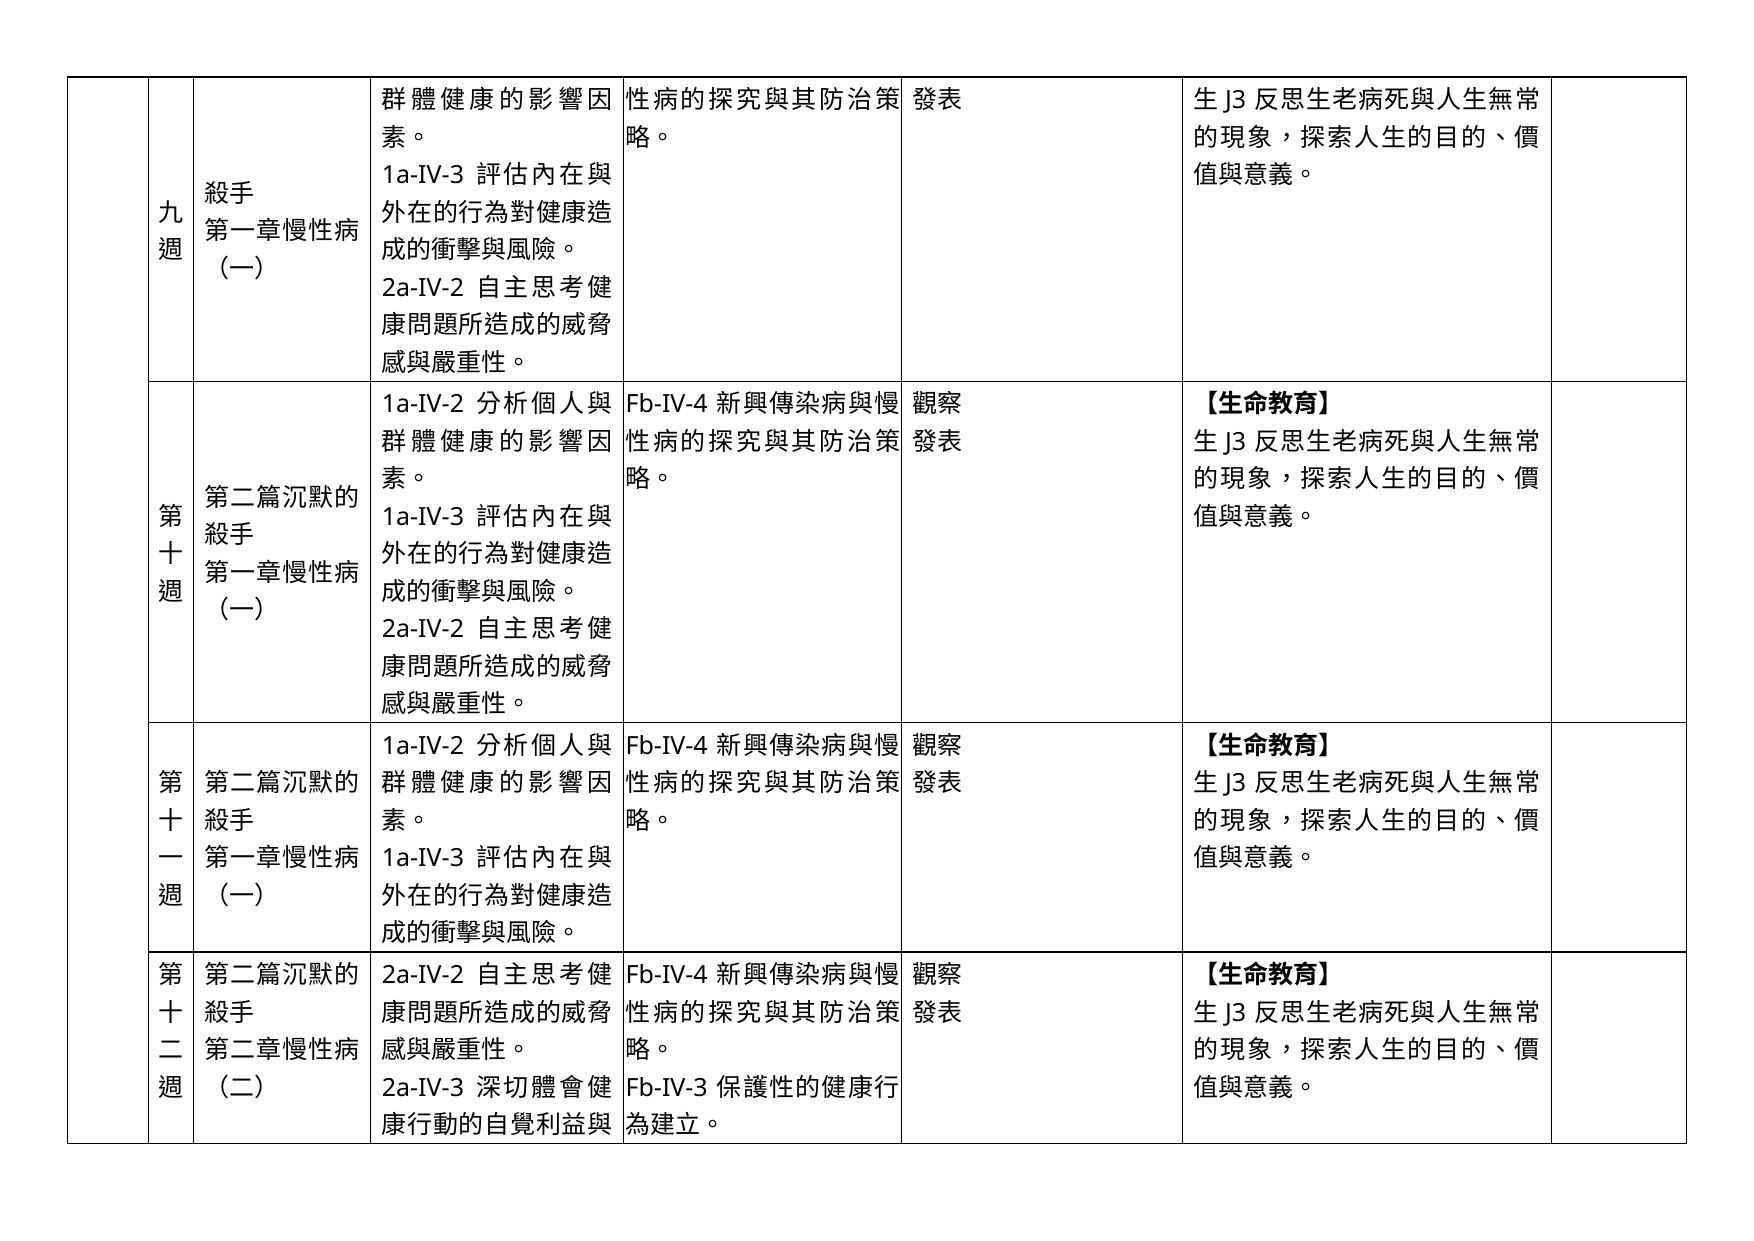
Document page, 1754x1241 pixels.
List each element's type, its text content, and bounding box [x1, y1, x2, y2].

table_cell [1552, 78, 1686, 381]
table_cell 觀察 發表 [902, 953, 1182, 1143]
table_cell 第十週 [149, 382, 193, 722]
table_cell [1552, 723, 1686, 951]
table_cell 第九週 [149, 78, 193, 381]
table_cell [1552, 382, 1686, 722]
table_cell 第二篇沉默的殺手 第一章慢性病（一） [194, 723, 370, 951]
table_cell 第十一週 [149, 723, 193, 951]
table_cell 觀察 發表 [902, 723, 1182, 951]
table_cell 1a-IV-2 分析個人與群體健康的影響因素。 1a-IV-3 評估內在與外在的行為對健康造成的衝擊與風險。 2a-IV-2 自主思考健康問題所造成的威脅感與嚴重性。 [371, 382, 623, 722]
table_cell 觀察 發表 [902, 382, 1182, 722]
table_cell 觀察 發表 [902, 78, 1182, 381]
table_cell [371, 78, 623, 381]
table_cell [1183, 78, 1551, 381]
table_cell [1183, 953, 1551, 1143]
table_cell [624, 953, 901, 1143]
table_cell 第二篇沉默的殺手 第一章慢性病（一） [194, 382, 370, 722]
table_cell 1a-IV-2 分析個人與群體健康的影響因素。 1a-IV-3 評估內在與外在的行為對健康造成的衝擊與風險。 [371, 723, 623, 951]
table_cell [371, 953, 623, 1143]
table_cell Fb-IV-4 新興傳染病與慢性病的探究與其防治策略。 [624, 382, 901, 722]
table_cell 【生命教育】 生J3 反思生老病死與人生無常的現象，探索人生的目的、價值與意義。 [1183, 723, 1551, 951]
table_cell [624, 78, 901, 381]
table_cell 第二篇沉默的殺手 第二章慢性病（二） [194, 953, 370, 1143]
table_cell Fb-IV-4 新興傳染病與慢性病的探究與其防治策略。 [624, 723, 901, 951]
table_cell 【生命教育】 生J3 反思生老病死與人生無常的現象，探索人生的目的、價值與意義。 [1183, 382, 1551, 722]
table_cell 第十二週 [149, 953, 193, 1143]
table_cell 第二篇沉默的殺手 第一章慢性病（一） [194, 78, 370, 381]
table_cell [1552, 953, 1686, 1143]
